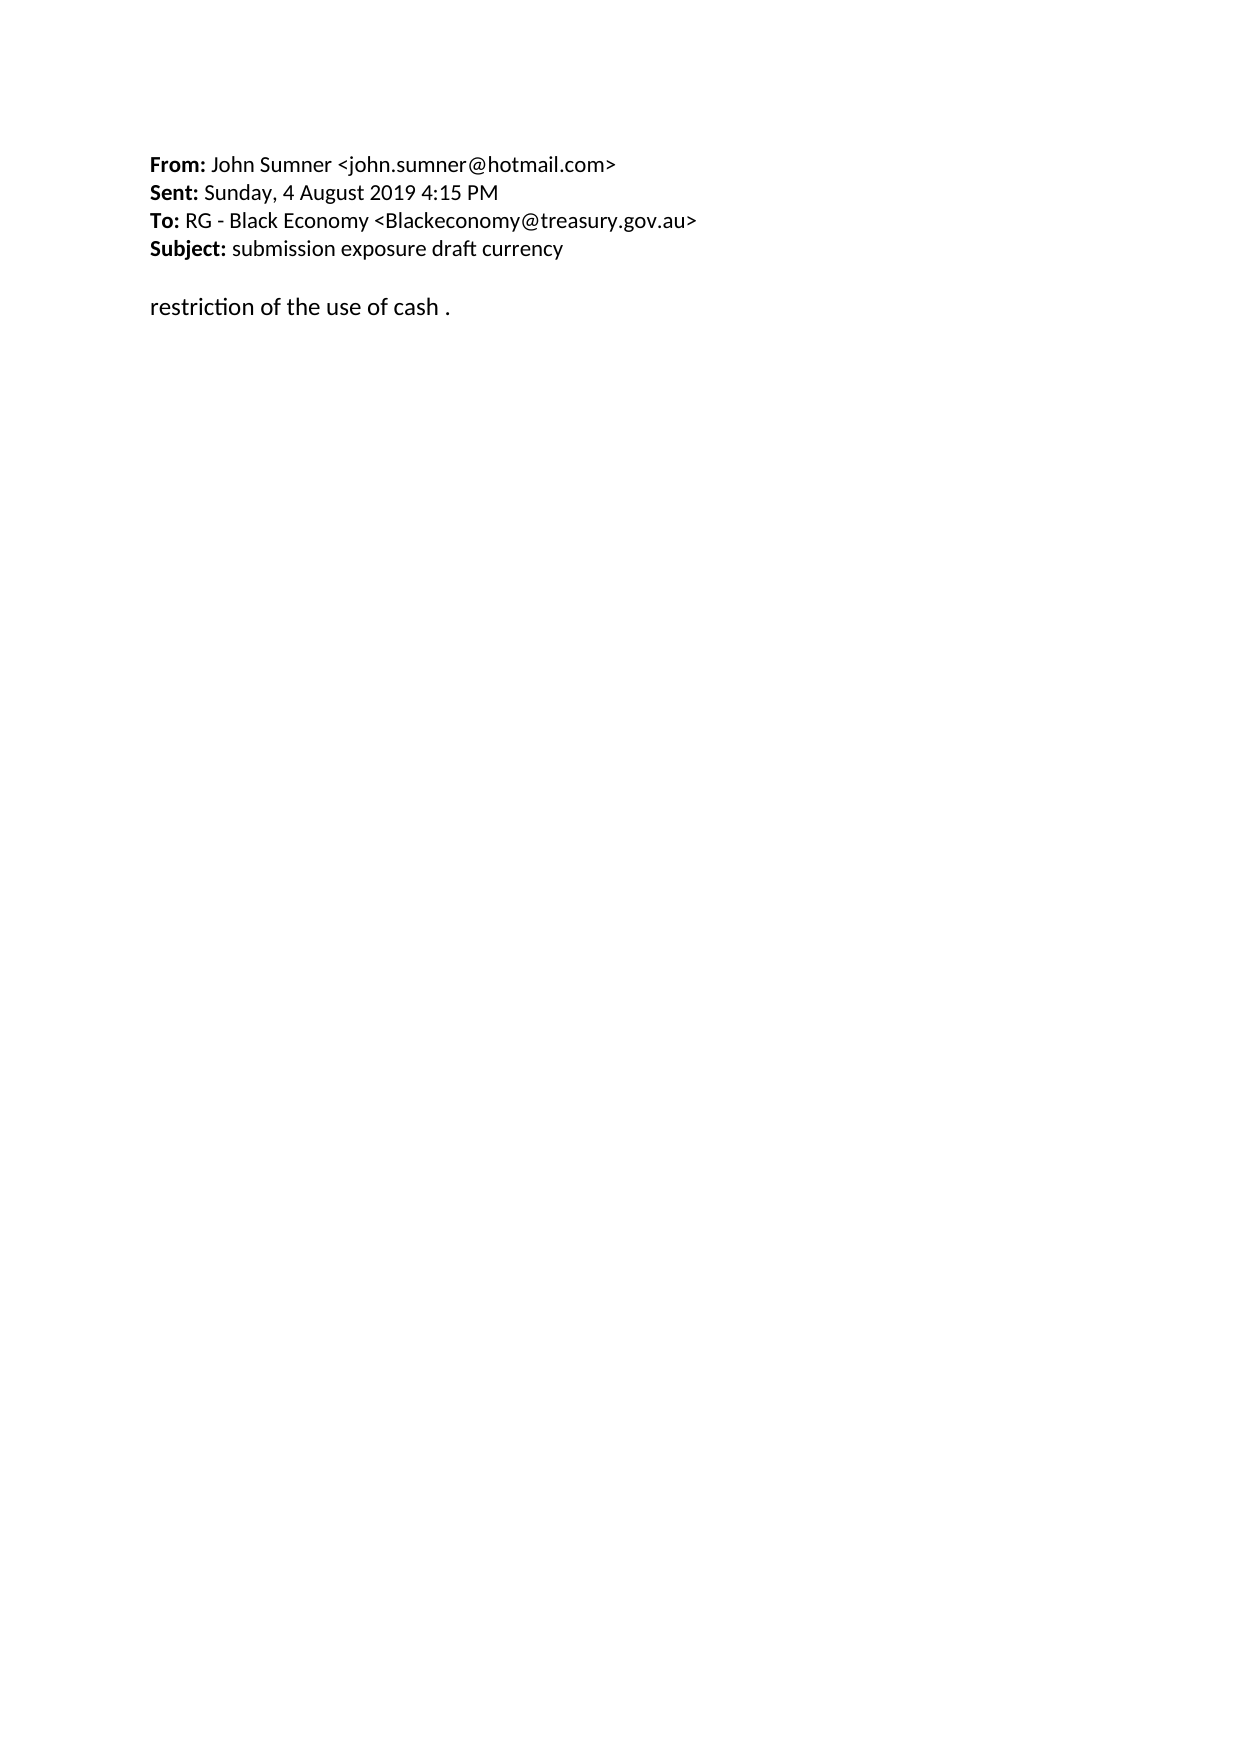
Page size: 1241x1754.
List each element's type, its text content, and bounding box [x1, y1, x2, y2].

text From: John Sumner <john.sumner@hotmail.com> Sent: Sunday, 4 August 2019 4:15 PM To: RG - Black Economy <Blackeconomy@treasury.gov.au> Subject: submission exposure draft currency [150, 150, 1090, 262]
text restriction of the use of cash . [150, 291, 1090, 321]
